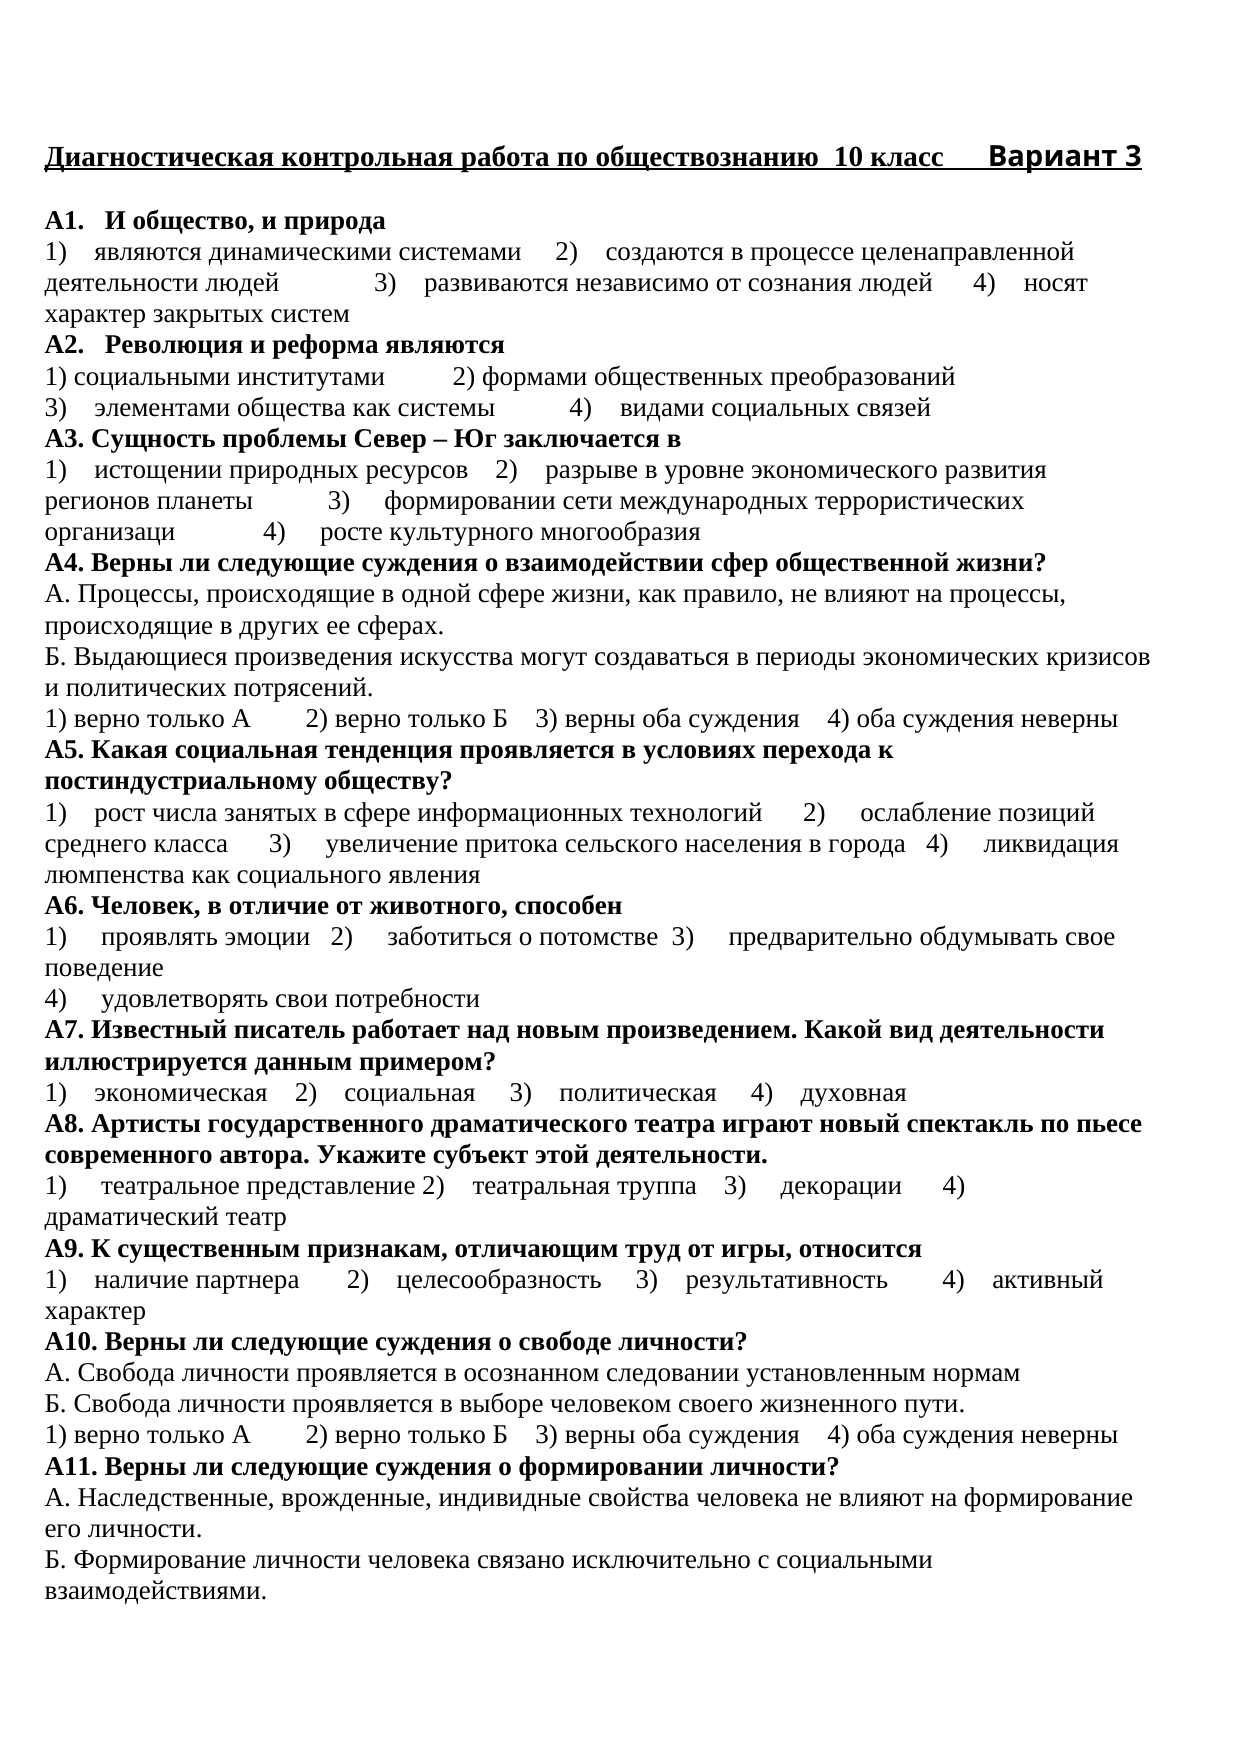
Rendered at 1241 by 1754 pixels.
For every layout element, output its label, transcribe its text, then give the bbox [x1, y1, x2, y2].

text Диагностическая контрольная работа по обществознанию 10 класс Вариант 3 [44, 135, 1152, 204]
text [44, 204, 1152, 1605]
